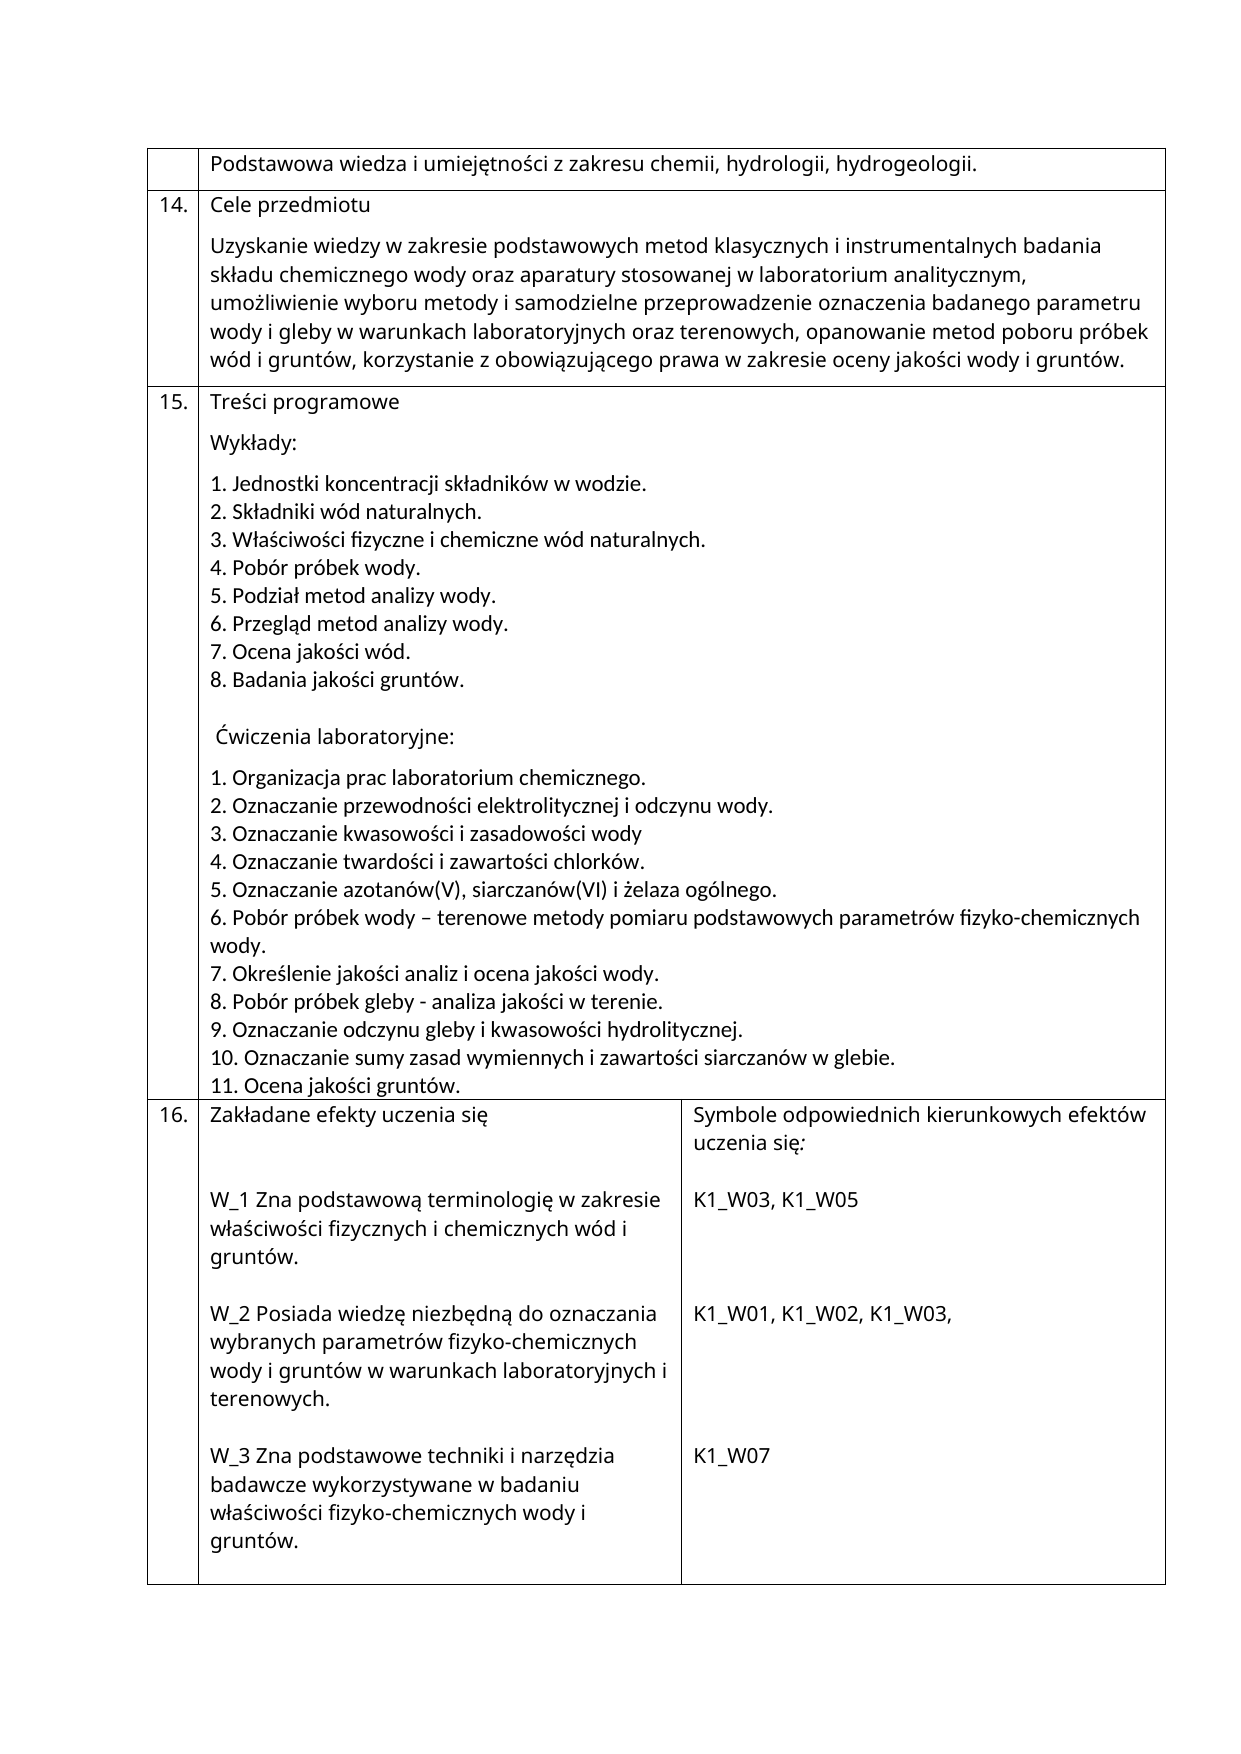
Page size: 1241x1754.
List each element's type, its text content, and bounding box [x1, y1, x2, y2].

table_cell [199, 149, 1165, 189]
table_cell [148, 387, 198, 1099]
table_cell Treści programowe Wykłady: 1. Jednostki koncentracji składników w wodzie. 2. Składniki wód naturalnych. 3. Właściwości fizyczne i chemiczne wód naturalnych. 4. Pobór próbek wody. 5. Podział metod analizy wody. 6. Przegląd metod analizy wody. 7. Ocena jakości wód. 8. Badania jakości gruntów. Ćwiczenia laboratoryjne: 1. Organizacja prac laboratorium chemicznego. 2. Oznaczanie przewodności elektrolitycznej i odczynu wody. 3. Oznaczanie kwasowości i zasadowości wody 4. Oznaczanie twardości i zawartości chlorków. 5. Oznaczanie azotanów(V), siarczanów(VI) i żelaza ogólnego. 6. Pobór próbek wody – terenowe metody pomiaru podstawowych parametrów fizyko-chemicznych wody. 7. Określenie jakości analiz i ocena jakości wody. 8. Pobór próbek gleby - analiza jakości w terenie. 9. Oznaczanie odczynu gleby i kwasowości hydrolitycznej. 10. Oznaczanie sumy zasad wymiennych i zawartości siarczanów w glebie. 11. Ocena jakości gruntów. [199, 387, 1165, 1099]
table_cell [682, 1100, 1165, 1583]
table_cell [148, 191, 198, 386]
table_cell [148, 1100, 198, 1583]
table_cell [199, 1100, 681, 1583]
table_cell Cele przedmiotu Uzyskanie wiedzy w zakresie podstawowych metod klasycznych i instrumentalnych badania składu chemicznego wody oraz aparatury stosowanej w laboratorium analitycznym, umożliwienie wyboru metody i samodzielne przeprowadzenie oznaczenia badanego parametru wody i gleby w warunkach laboratoryjnych oraz terenowych, opanowanie metod poboru próbek wód i gruntów, korzystanie z obowiązującego prawa w zakresie oceny jakości wody i gruntów. [199, 191, 1165, 386]
table_cell [148, 149, 198, 189]
